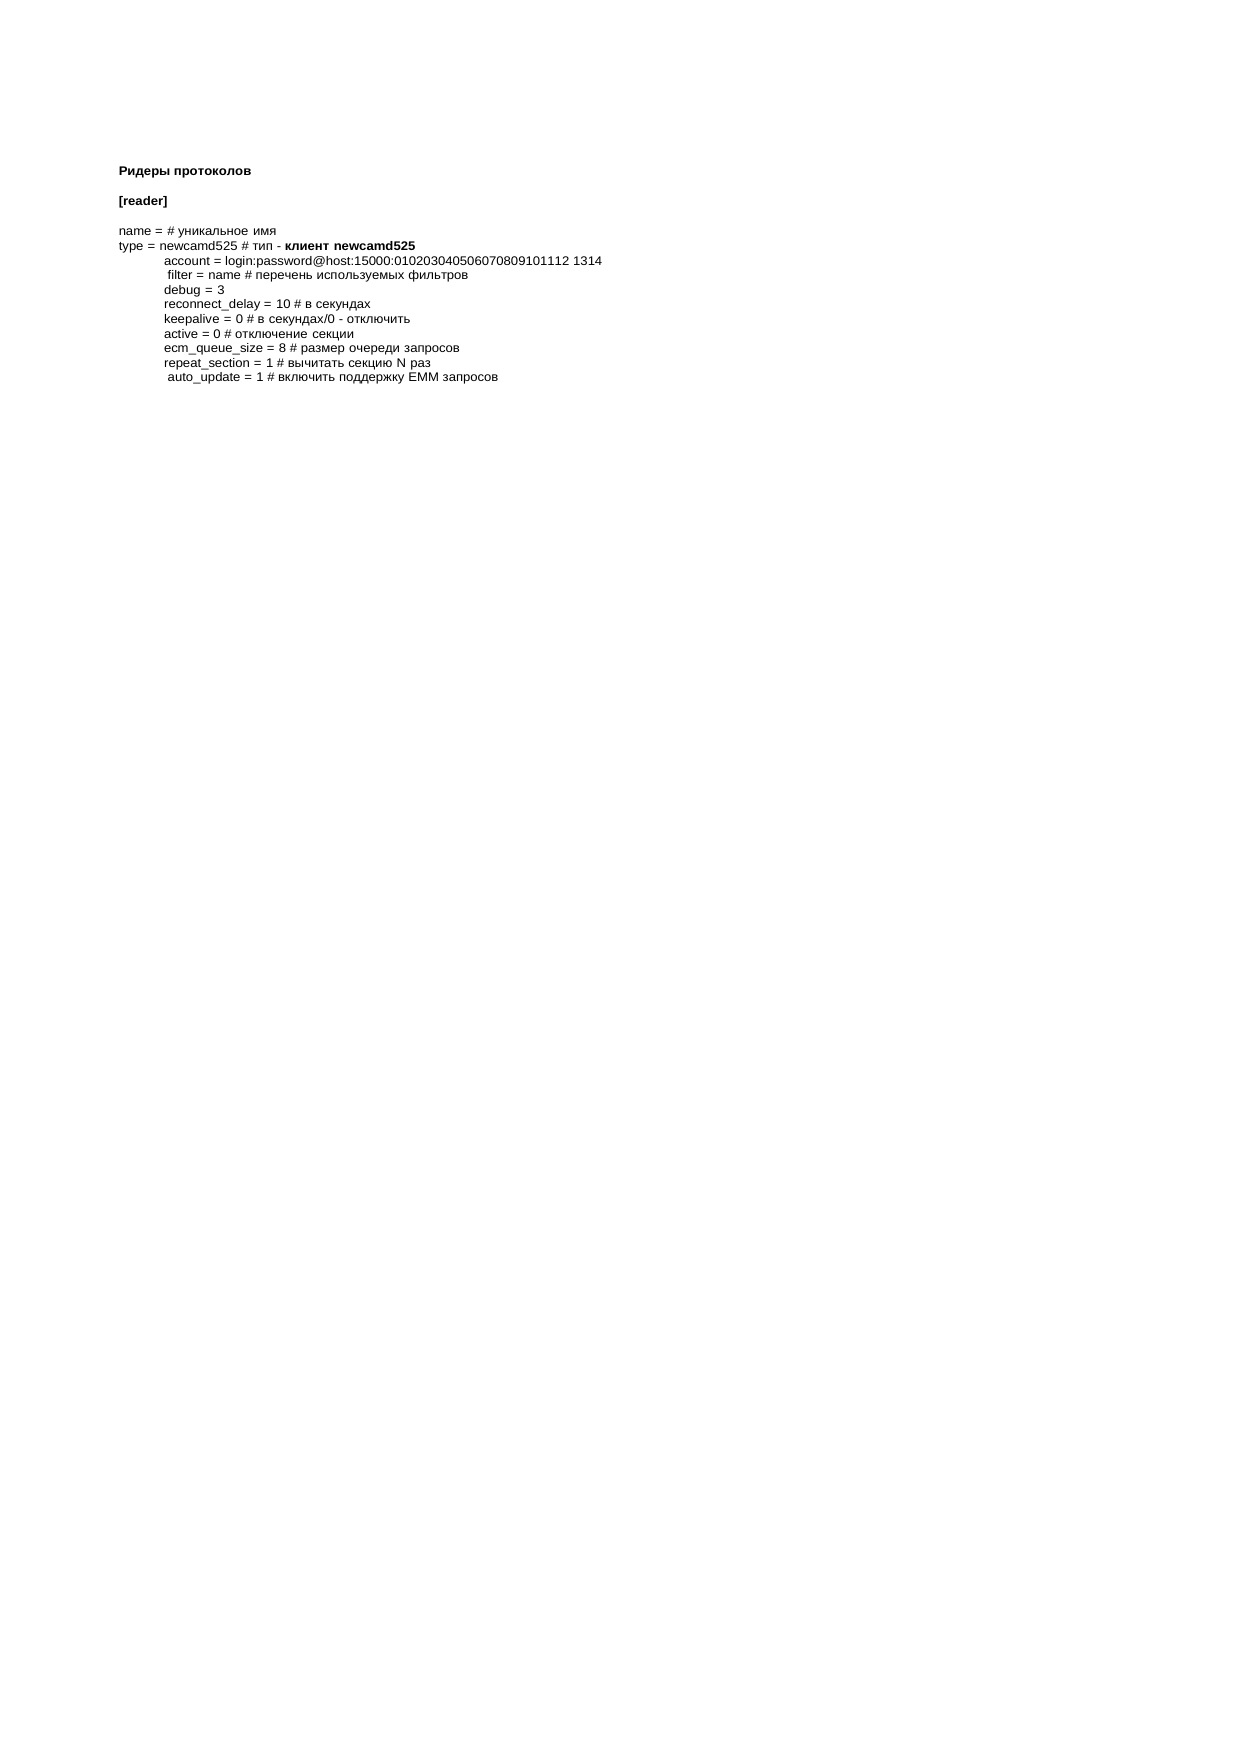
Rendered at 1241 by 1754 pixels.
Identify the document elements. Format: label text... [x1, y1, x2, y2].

text [reader] [118, 194, 1157, 208]
text ecm_queue_size = 8 # размер очереди запросов [164, 341, 699, 355]
text type = newcamd525 # тип - клиент newcamd525 [89, 238, 1157, 253]
text debug = 3 [89, 282, 1157, 297]
text reconnect_delay = 10 # в секундах [164, 297, 783, 311]
text keepalive = 0 # в секундах/0 - отключить [164, 312, 783, 326]
text auto_update = 1 # включить поддержку EMM запросов [164, 370, 699, 384]
text name = # уникальное имя [89, 224, 1157, 238]
text active = 0 # отключение секции [164, 326, 609, 341]
text repeat_section = 1 # вычитать секцию N раз [164, 355, 699, 369]
text filter = name # перечень используемых фильтров [164, 268, 829, 282]
subtitle Ридеры протоколов [89, 165, 1157, 178]
text account = login:password@host:15000:010203040506070809101112 1314 [164, 253, 829, 267]
